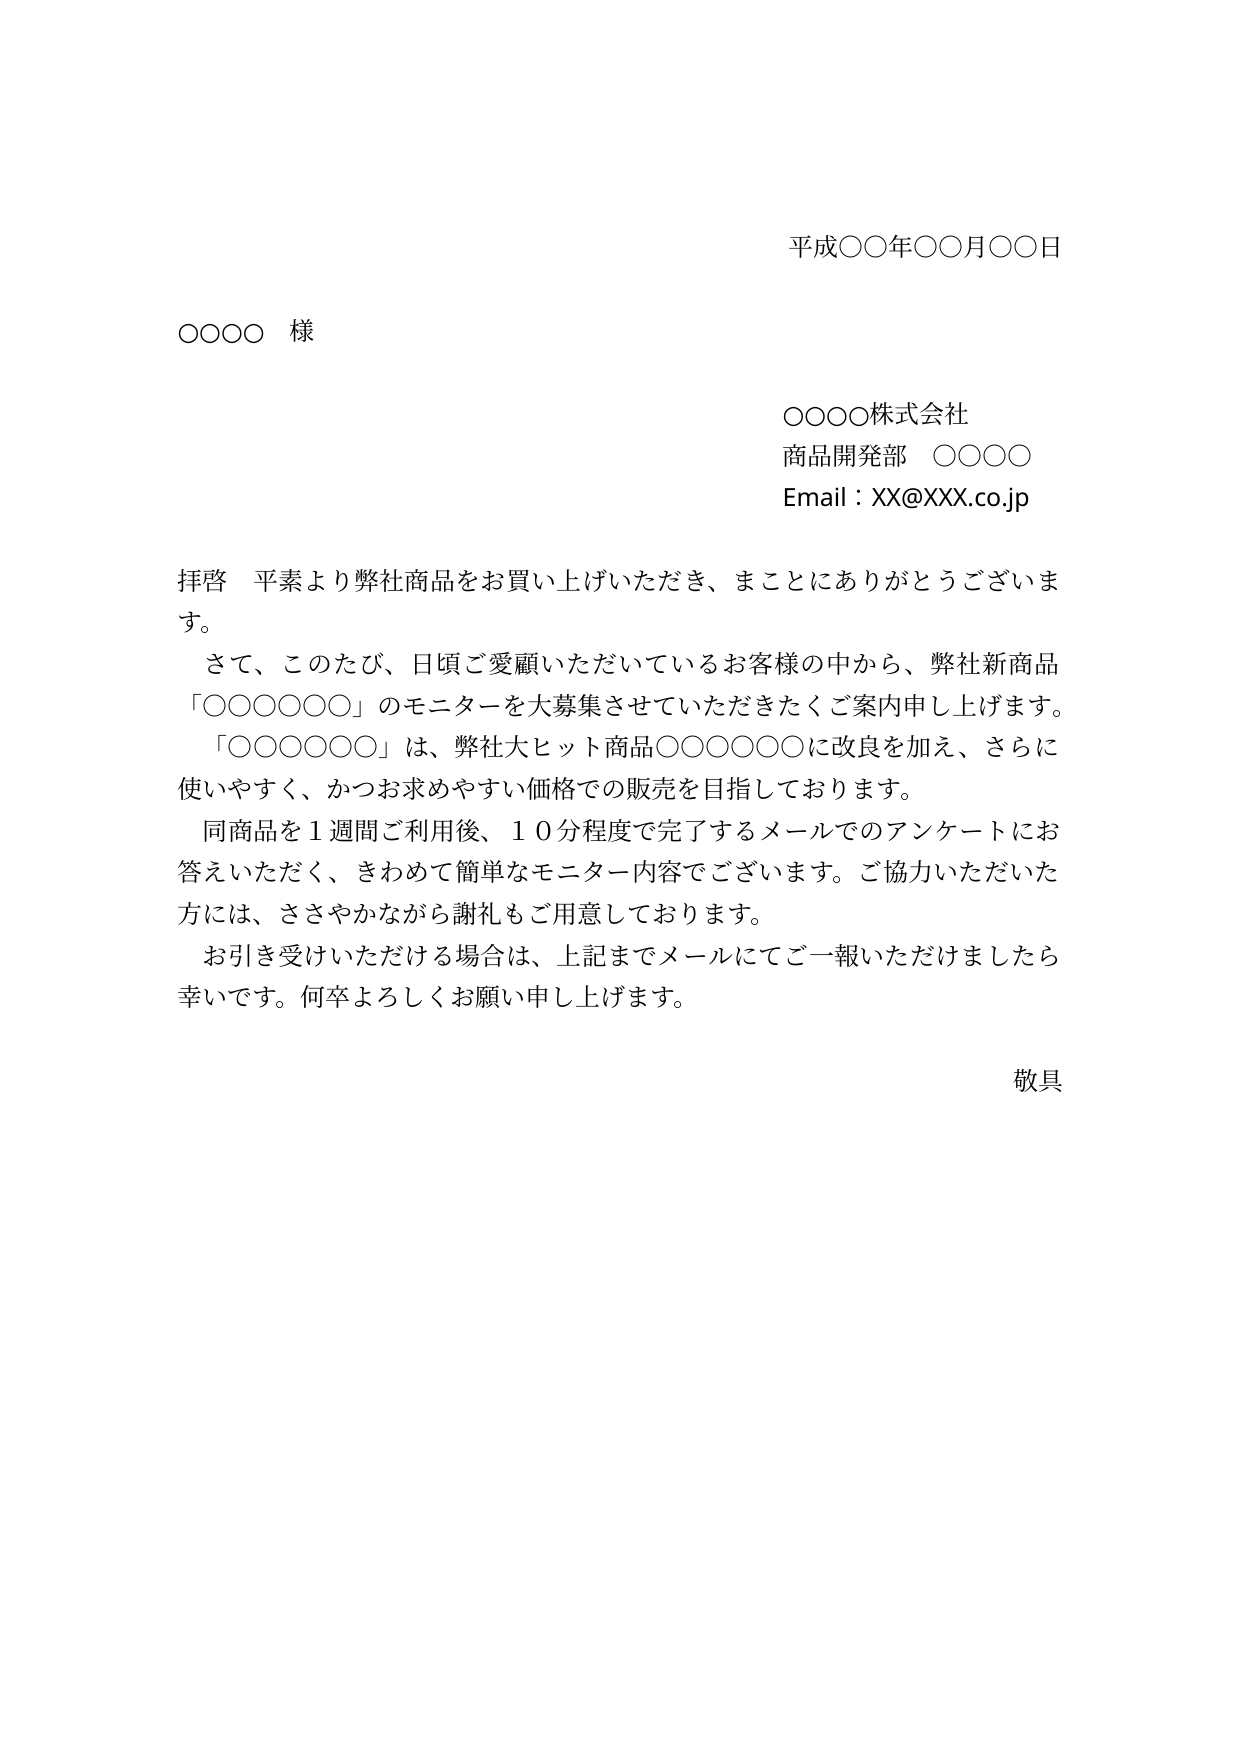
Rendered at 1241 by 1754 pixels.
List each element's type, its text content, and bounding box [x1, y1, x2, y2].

text お引き受けいただける場合は、上記までメールにてご一報いただけましたら幸いです。何卒よろしくお願い申し上げます。 [177, 933, 1063, 1017]
text 商品開発部 ○○○○ [782, 433, 1063, 475]
text Email：XX@XXX.co.jp [782, 475, 1063, 517]
text 敬具 [177, 1058, 1063, 1100]
text 同商品を１週間ご利用後、１０分程度で完了するメールでのアンケートにお答えいただく、きわめて簡単なモニター内容でございます。ご協力いただいた方には、ささやかながら謝礼もご用意しております。 [177, 808, 1063, 933]
text 「○○○○○○」は、弊社大ヒット商品○○○○○○に改良を加え、さらに使いやすく、かつお求めやすい価格での販売を目指しております。 [177, 725, 1063, 808]
text 平成○○年○○月○○日 [177, 225, 1063, 267]
text 拝啓 平素より弊社商品をお買い上げいただき、まことにありがとうございます。 [177, 558, 1063, 642]
text ○○○○ 様 [177, 308, 1063, 350]
text ○○○○株式会社 [782, 392, 1063, 433]
text さて、このたび、日頃ご愛顧いただいているお客様の中から、弊社新商品「○○○○○○」のモニターを大募集させていただきたくご案内申し上げます。 [177, 642, 1063, 725]
